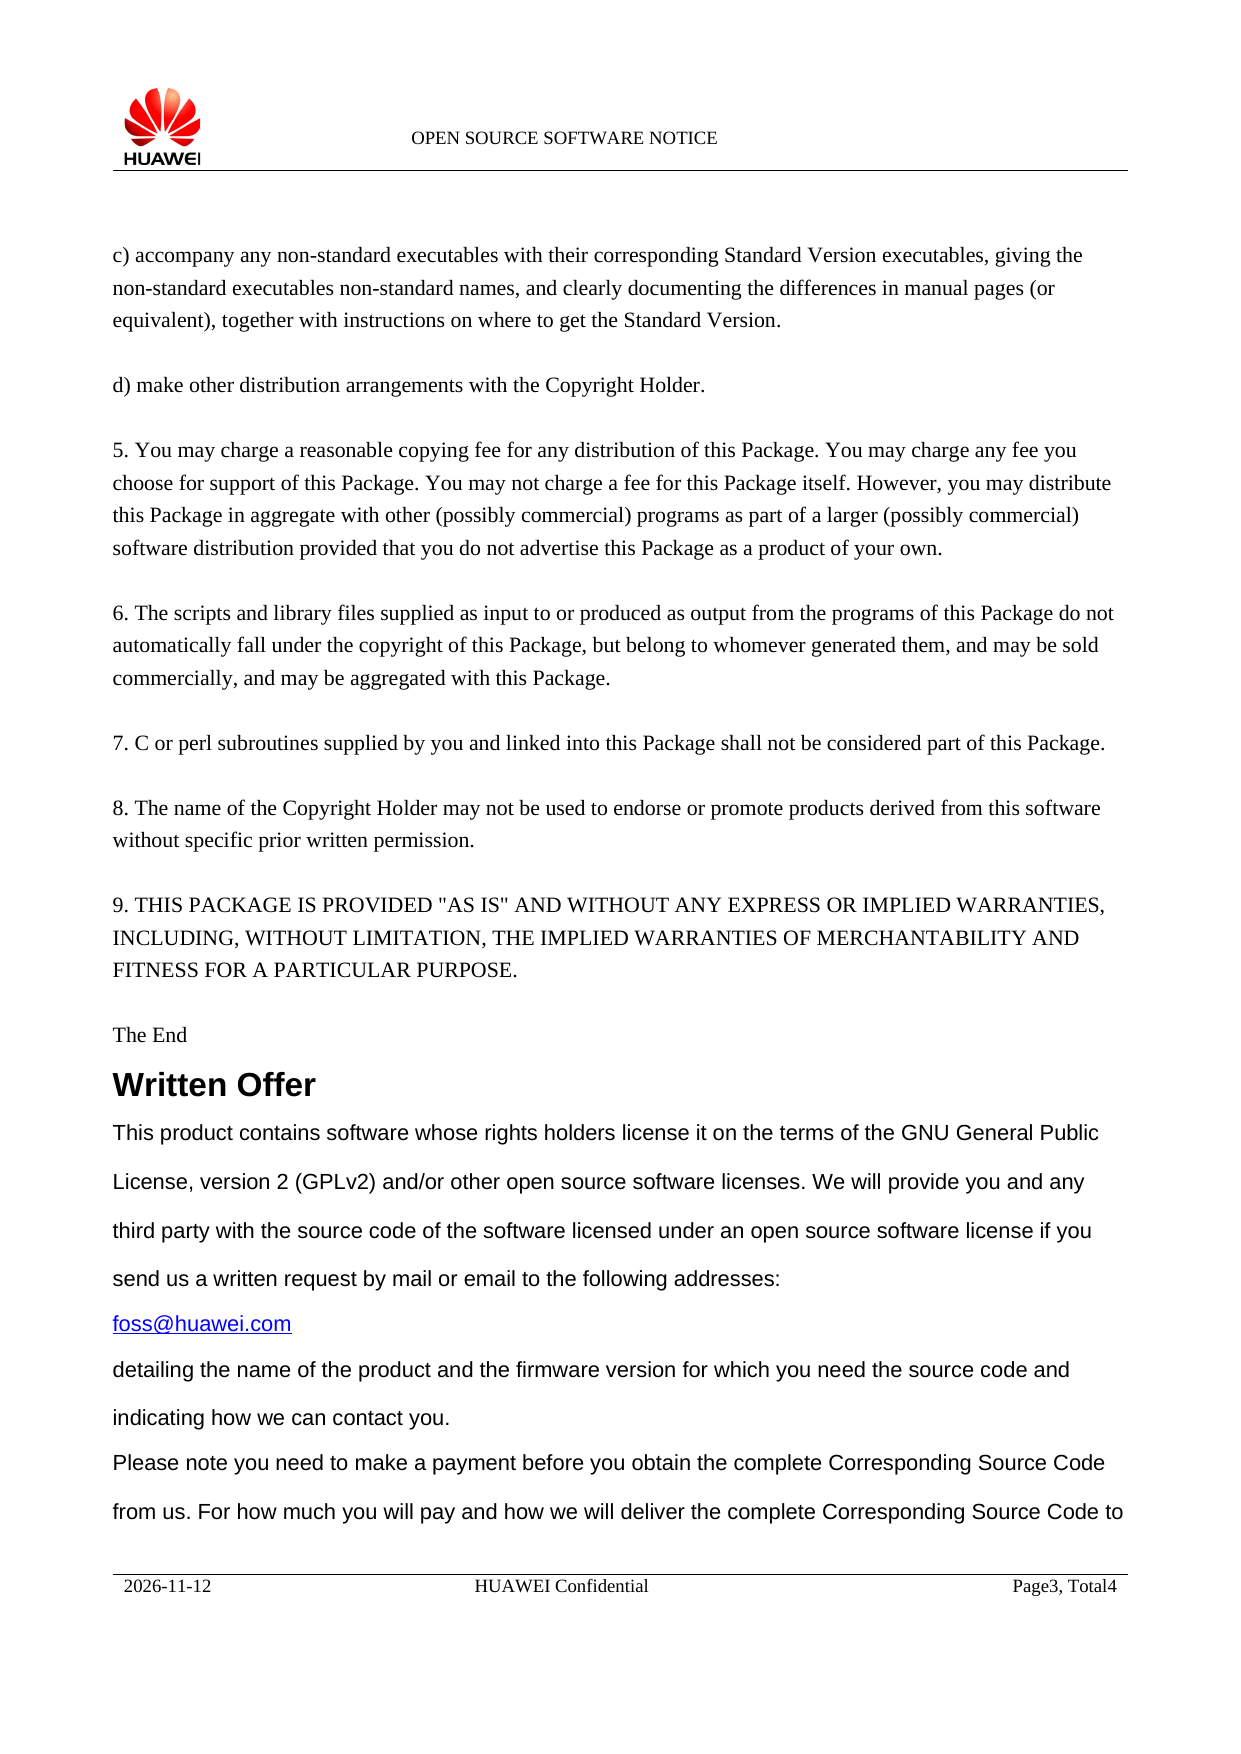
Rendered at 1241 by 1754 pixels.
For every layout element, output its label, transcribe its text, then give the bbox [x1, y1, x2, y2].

text detailing the name of the product and the firmware version for which you need the source code and indicating how we can contact you. [112, 1353, 1128, 1434]
picture [124, 88, 201, 165]
text foss@huawei.com [112, 1308, 1128, 1340]
text This product contains software whose rights holders license it on the terms of the GNU General Public License, version 2 (GPLv2) and/or other open source software licenses. We will provide you and any third party with the source code of the software licensed under an open source software license if you send us a written request by mail or email to the following addresses: [112, 1116, 1128, 1295]
text Written Offer [112, 1051, 1128, 1116]
